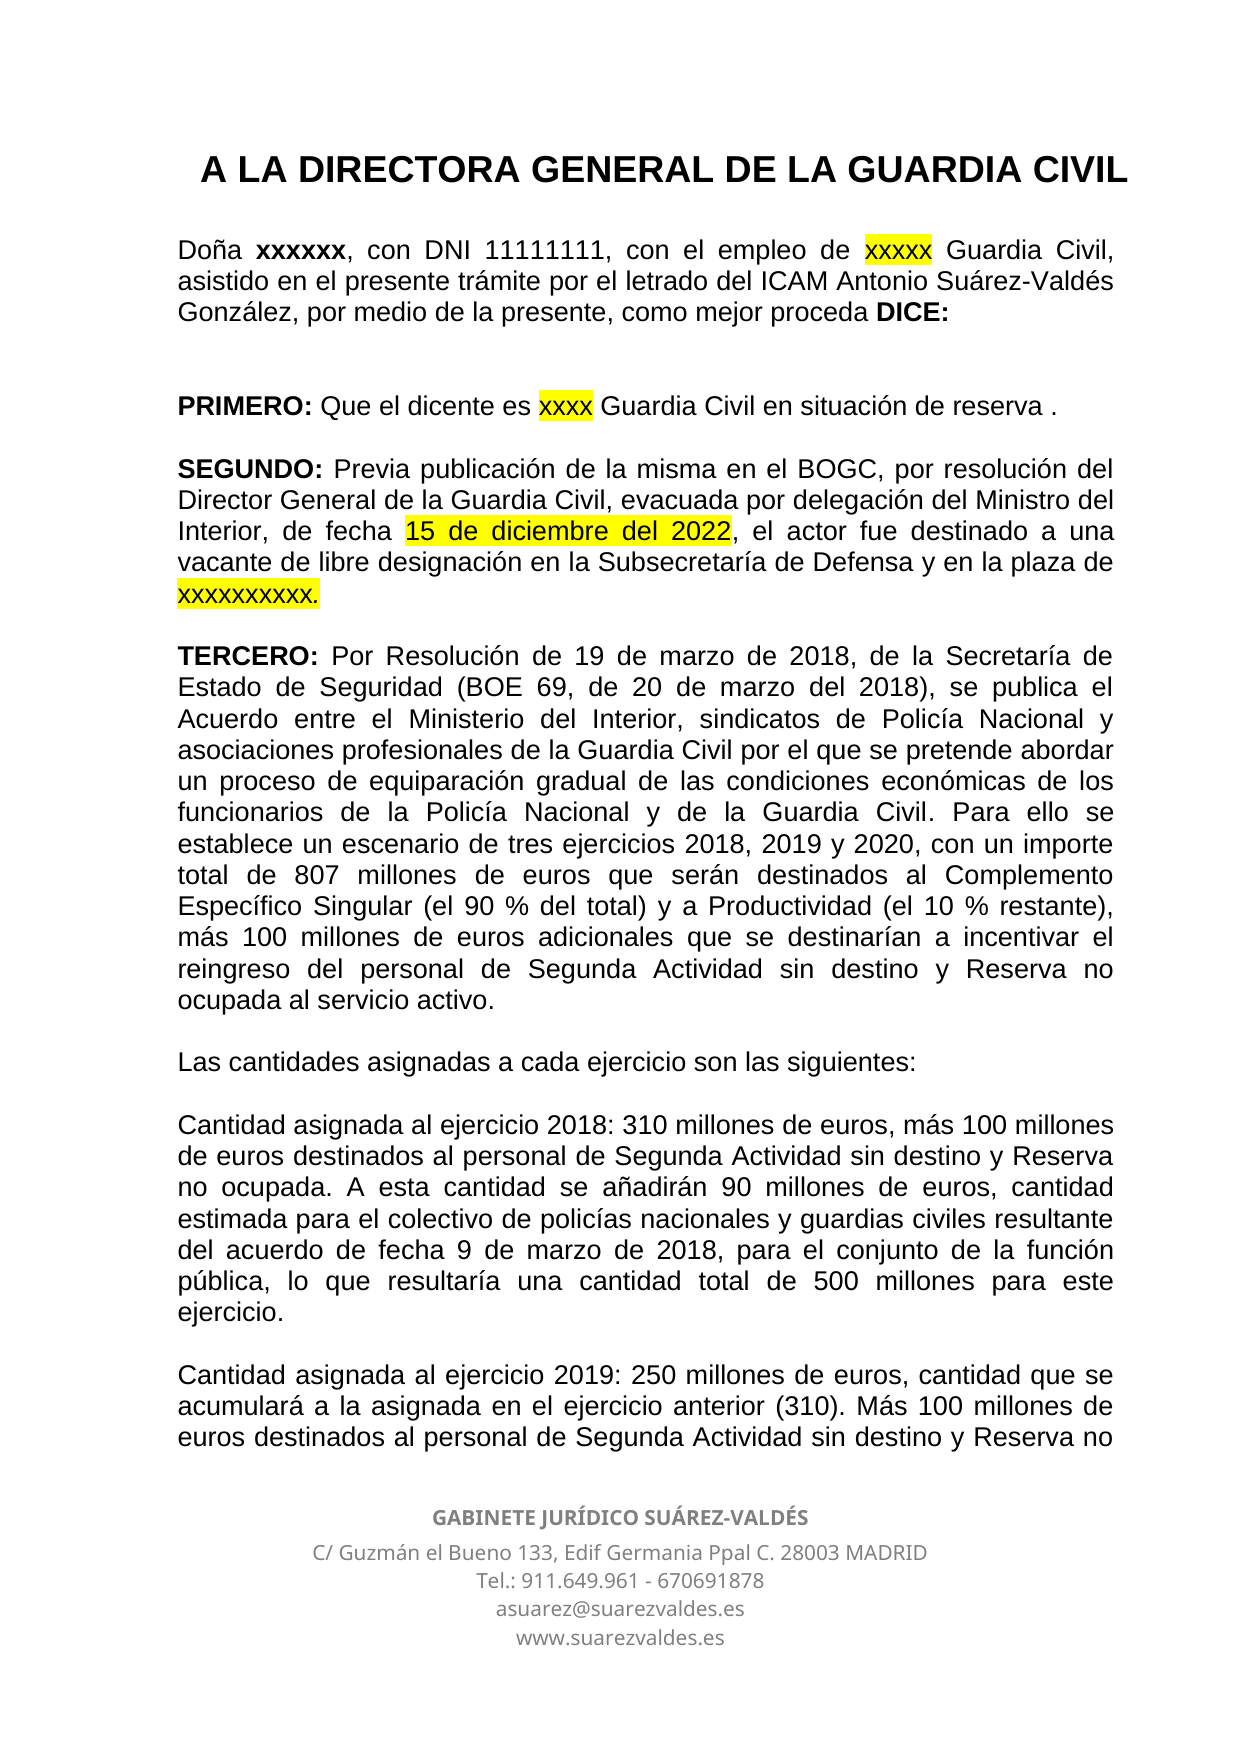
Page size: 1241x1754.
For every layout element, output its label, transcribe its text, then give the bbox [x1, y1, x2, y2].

text TERCERO: Por Resolución de 19 de marzo de 2018, de la Secretaría de Estado de Seguridad (BOE 69, de 20 de marzo del 2018), se publica el Acuerdo entre el Ministerio del Interior, sindicatos de Policía Nacional y asociaciones profesionales de la Guardia Civil por el que se pretende abordar un proceso de equiparación gradual de las condiciones económicas de los funcionarios de la Policía Nacional y de la Guardia Civil. Para ello se establece un escenario de tres ejercicios 2018, 2019 y 2020, con un importe total de 807 millones de euros que serán destinados al Complemento Específico Singular (el 90 % del total) y a Productividad (el 10 % restante), más 100 millones de euros adicionales que se destinarían a incentivar el reingreso del personal de Segunda Actividad sin destino y Reserva no ocupada al servicio activo. [177, 640, 1115, 1015]
text SEGUNDO: Previa publicación de la misma en el BOGC, por resolución del Director General de la Guardia Civil, evacuada por delegación del Ministro del Interior, de fecha 15 de diciembre del 2022, el actor fue destinado a una vacante de libre designación en la Subsecretaría de Defensa y en la plaza de xxxxxxxxxx. [177, 453, 1115, 609]
subtitle A LA DIRECTORA GENERAL DE LA GUARDIA CIVIL [177, 148, 1152, 191]
text Cantidad asignada al ejercicio 2018: 310 millones de euros, más 100 millones de euros destinados al personal de Segunda Actividad sin destino y Reserva no ocupada. A esta cantidad se añadirán 90 millones de euros, cantidad estimada para el colectivo de policías nacionales y guardias civiles resultante del acuerdo de fecha 9 de marzo de 2018, para el conjunto de la función pública, lo que resultaría una cantidad total de 500 millones para este ejercicio. [177, 1109, 1115, 1328]
text Las cantidades asignadas a cada ejercicio son las siguientes: [177, 1046, 1115, 1078]
text PRIMERO: Que el dicente es xxxx Guardia Civil en situación de reserva . [177, 390, 539, 421]
text PRIMERO: Que el dicente es xxxx Guardia Civil en situación de reserva . [593, 390, 1115, 421]
text Doña xxxxxx, con DNI 11111111, con el empleo de xxxxx Guardia Civil, asistido en el presente trámite por el letrado del ICAM Antonio Suárez-Valdés González, por medio de la presente, como mejor proceda DICE: [177, 234, 1115, 328]
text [177, 1359, 1115, 1453]
